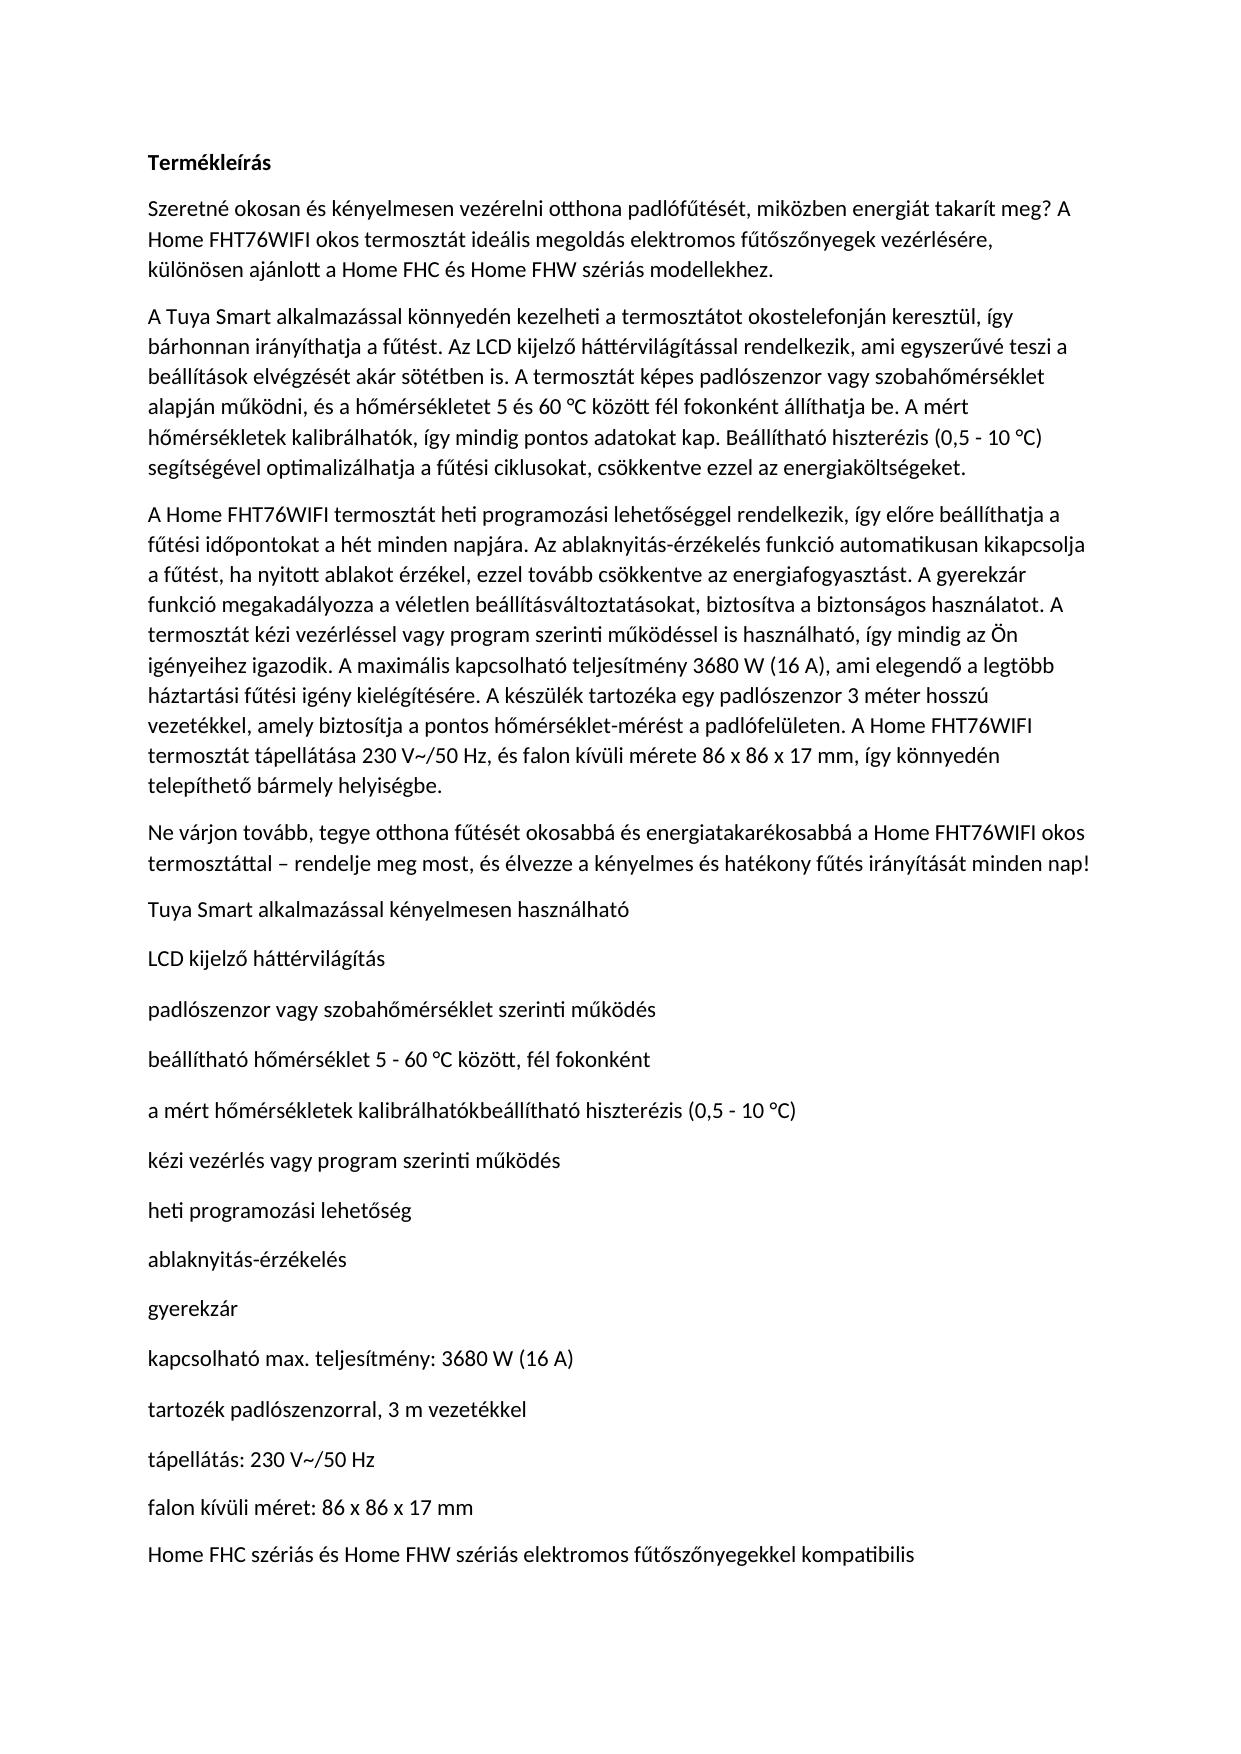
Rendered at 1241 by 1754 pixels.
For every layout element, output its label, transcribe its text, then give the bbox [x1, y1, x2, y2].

text tartozék padlószenzorral, 3 m vezetékkel [148, 1393, 1093, 1424]
text gyerekzár [148, 1292, 1093, 1323]
text LCD kijelző háttérvilágítás [148, 942, 1093, 974]
text kézi vezérlés vagy program szerinti működés [148, 1144, 1093, 1175]
text Termékleírás [148, 148, 1093, 176]
text beállítható hőmérséklet 5 - 60 °C között, fél fokonként [148, 1043, 1093, 1074]
text Szeretné okosan és kényelmesen vezérelni otthona padlófűtését, miközben energiát takarít meg? A Home FHT76WIFI okos termosztát ideális megoldás elektromos fűtőszőnyegek vezérlésére, különösen ajánlott a Home FHC és Home FHW szériás modellekhez. [148, 194, 1093, 283]
text heti programozási lehetőség [148, 1194, 1093, 1226]
text a mért hőmérsékletek kalibrálhatók beállítható hiszterézis (0,5 - 10 °C) [148, 1094, 1093, 1125]
text falon kívüli méret: 86 x 86 x 17 mm [148, 1493, 1093, 1521]
text A Tuya Smart alkalmazással könnyedén kezelheti a termosztátot okostelefonján keresztül, így bárhonnan irányíthatja a fűtést. Az LCD kijelző háttérvilágítással rendelkezik, ami egyszerűvé teszi a beállítások elvégzését akár sötétben is. A termosztát képes padlószenzor vagy szobahőmérséklet alapján működni, és a hőmérsékletet 5 és 60 °C között fél fokonként állíthatja be. A mért hőmérsékletek kalibrálhatók, így mindig pontos adatokat kap. Beállítható hiszterézis (0,5 - 10 °C) segítségével optimalizálhatja a fűtési ciklusokat, csökkentve ezzel az energiaköltségeket. [148, 302, 1093, 481]
text tápellátás: 230 V~/50 Hz [148, 1443, 1093, 1474]
text Ne várjon tovább, tegye otthona fűtését okosabbá és energiatakarékosabbá a Home FHT76WIFI okos termosztáttal – rendelje meg most, és élvezze a kényelmes és hatékony fűtés irányítását minden nap! [148, 818, 1093, 877]
text ablaknyitás-érzékelés [148, 1245, 1093, 1273]
text Home FHC szériás és Home FHW szériás elektromos fűtőszőnyegekkel kompatibilis [148, 1540, 1093, 1568]
text padlószenzor vagy szobahőmérséklet szerinti működés [148, 993, 1093, 1024]
text A Home FHT76WIFI termosztát heti programozási lehetőséggel rendelkezik, így előre beállíthatja a fűtési időpontokat a hét minden napjára. Az ablaknyitás-érzékelés funkció automatikusan kikapcsolja a fűtést, ha nyitott ablakot érzékel, ezzel tovább csökkentve az energiafogyasztást. A gyerekzár funkció megakadályozza a véletlen beállításváltoztatásokat, biztosítva a biztonságos használatot. A termosztát kézi vezérléssel vagy program szerinti működéssel is használható, így mindig az Ön igényeihez igazodik. A maximális kapcsolható teljesítmény 3680 W (16 A), ami elegendő a legtöbb háztartási fűtési igény kielégítésére. A készülék tartozéka egy padlószenzor 3 méter hosszú vezetékkel, amely biztosítja a pontos hőmérséklet-mérést a padlófelületen. A Home FHT76WIFI termosztát tápellátása 230 V~/50 Hz, és falon kívüli mérete 86 x 86 x 17 mm, így könnyedén telepíthető bármely helyiségbe. [148, 500, 1093, 799]
text kapcsolható max. teljesítmény: 3680 W (16 A) [148, 1342, 1093, 1373]
text Tuya Smart alkalmazással kényelmesen használható [148, 896, 1093, 923]
